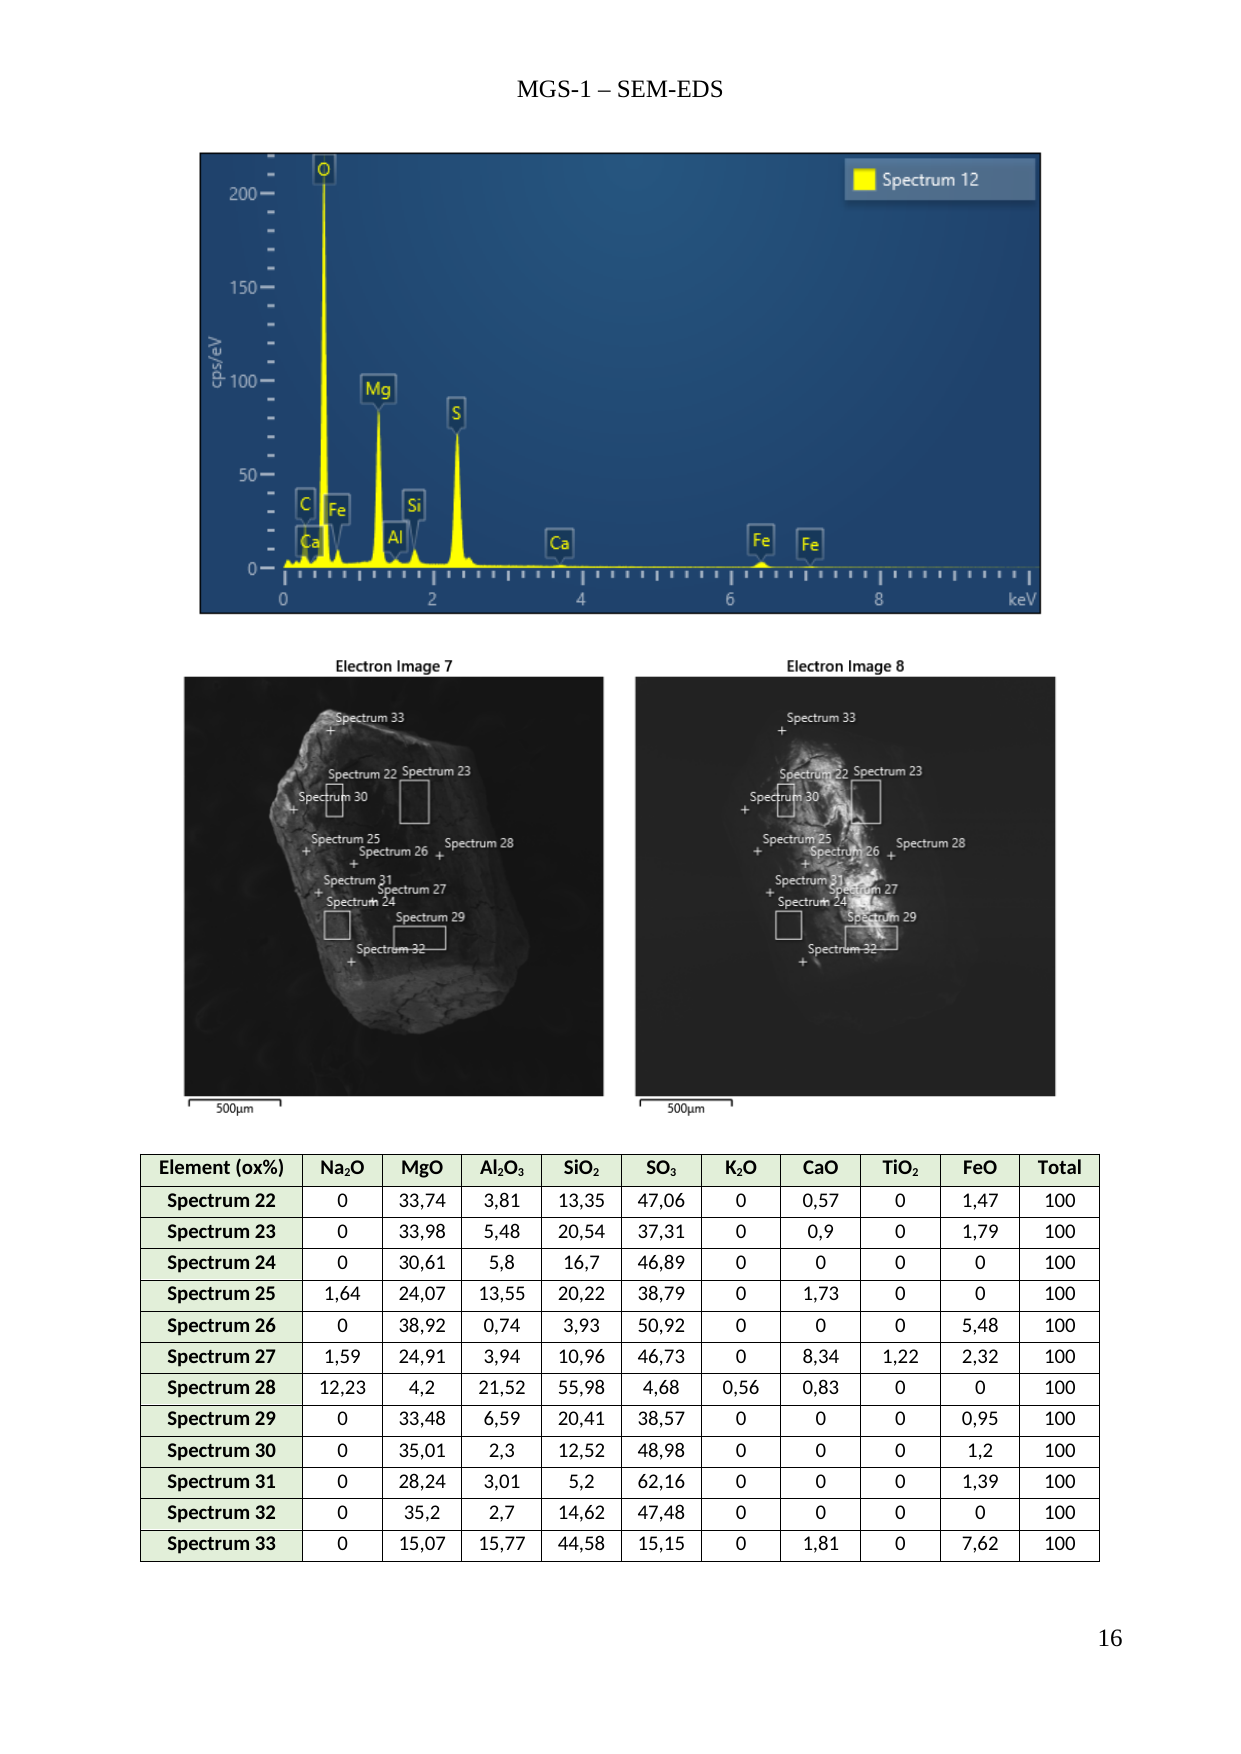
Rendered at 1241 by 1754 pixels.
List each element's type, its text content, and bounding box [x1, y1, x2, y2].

table_cell 1,64 [303, 1281, 382, 1311]
table_cell 10,96 [542, 1343, 621, 1373]
table_cell 8,34 [781, 1343, 860, 1373]
table_cell 5,48 [941, 1312, 1019, 1342]
table_cell 0 [702, 1218, 780, 1248]
table_cell Spectrum 30 [141, 1437, 302, 1467]
table_cell 100 [1020, 1187, 1099, 1217]
table_cell 0 [303, 1437, 382, 1467]
table_cell 0 [702, 1343, 780, 1373]
table_cell 0 [781, 1249, 860, 1279]
table_cell 0,9 [781, 1218, 860, 1248]
table_cell 100 [1020, 1531, 1099, 1561]
picture [194, 147, 1047, 620]
table_header SO3 [622, 1155, 701, 1186]
table_cell 0 [861, 1468, 940, 1498]
table_cell 33,74 [383, 1187, 461, 1217]
table_cell 20,22 [542, 1281, 621, 1311]
table_cell Spectrum 33 [141, 1531, 302, 1561]
table_cell 0,57 [781, 1187, 860, 1217]
table_cell 0 [861, 1249, 940, 1279]
table_cell 15,07 [383, 1531, 461, 1561]
table_cell 0 [941, 1374, 1019, 1404]
table_cell 0 [702, 1437, 780, 1467]
table_cell 100 [1020, 1218, 1099, 1248]
table_cell 0 [303, 1468, 382, 1498]
table_cell 0 [781, 1499, 860, 1529]
table_cell 33,48 [383, 1406, 461, 1436]
table_cell 5,8 [462, 1249, 541, 1279]
table_cell 38,79 [622, 1281, 701, 1311]
table_cell Spectrum 23 [141, 1218, 302, 1248]
table_cell 0 [861, 1499, 940, 1529]
table_cell 12,52 [542, 1437, 621, 1467]
table_cell 0 [303, 1531, 382, 1561]
table_cell 100 [1020, 1499, 1099, 1529]
table_cell 3,93 [542, 1312, 621, 1342]
table_cell 24,07 [383, 1281, 461, 1311]
table_cell 0 [861, 1312, 940, 1342]
table_header SiO2 [542, 1155, 621, 1186]
table_cell 0 [861, 1281, 940, 1311]
table_cell 1,79 [941, 1218, 1019, 1248]
table_cell 13,55 [462, 1281, 541, 1311]
table_cell 0 [702, 1187, 780, 1217]
table_cell 0 [781, 1406, 860, 1436]
table_cell 4,68 [622, 1374, 701, 1404]
table_cell 1,22 [861, 1343, 940, 1373]
table_cell 0 [861, 1406, 940, 1436]
table_cell 30,61 [383, 1249, 461, 1279]
table_cell 0 [861, 1187, 940, 1217]
table_header Total [1020, 1155, 1099, 1186]
table_cell Spectrum 32 [141, 1499, 302, 1529]
picture [171, 650, 1069, 1123]
table_cell Spectrum 24 [141, 1249, 302, 1279]
table_cell 0,83 [781, 1374, 860, 1404]
table_cell Spectrum 27 [141, 1343, 302, 1373]
table_header Element (ox%) [141, 1155, 302, 1186]
table_cell 33,98 [383, 1218, 461, 1248]
table_cell 0 [702, 1249, 780, 1279]
table_cell Spectrum 22 [141, 1187, 302, 1217]
table_cell 37,31 [622, 1218, 701, 1248]
table_cell 2,7 [462, 1499, 541, 1529]
table_cell 35,2 [383, 1499, 461, 1529]
table_cell 0 [303, 1218, 382, 1248]
table_cell 0 [303, 1312, 382, 1342]
table_cell 100 [1020, 1374, 1099, 1404]
table_cell Spectrum 25 [141, 1281, 302, 1311]
table_cell 0 [861, 1374, 940, 1404]
table_cell 1,59 [303, 1343, 382, 1373]
table_cell 6,59 [462, 1406, 541, 1436]
table_cell 46,73 [622, 1343, 701, 1373]
table_cell 0 [781, 1312, 860, 1342]
table_cell 7,62 [941, 1531, 1019, 1561]
table_cell 38,57 [622, 1406, 701, 1436]
table_cell 55,98 [542, 1374, 621, 1404]
table_cell 5,48 [462, 1218, 541, 1248]
table_cell 0 [861, 1531, 940, 1561]
table_cell 2,32 [941, 1343, 1019, 1373]
table_cell 100 [1020, 1249, 1099, 1279]
table_cell 0,95 [941, 1406, 1019, 1436]
table_cell 0 [941, 1499, 1019, 1529]
table_header CaO [781, 1155, 860, 1186]
table_cell 38,92 [383, 1312, 461, 1342]
table_cell 100 [1020, 1406, 1099, 1436]
table_cell 0 [303, 1249, 382, 1279]
table_header FeO [941, 1155, 1019, 1186]
table_cell 1,2 [941, 1437, 1019, 1467]
table_cell 13,35 [542, 1187, 621, 1217]
table_cell 3,01 [462, 1468, 541, 1498]
table_cell 15,15 [622, 1531, 701, 1561]
table_header MgO [383, 1155, 461, 1186]
table_cell 35,01 [383, 1437, 461, 1467]
table_cell Spectrum 31 [141, 1468, 302, 1498]
table_cell 20,54 [542, 1218, 621, 1248]
table_cell Spectrum 26 [141, 1312, 302, 1342]
table_cell 46,89 [622, 1249, 701, 1279]
table_cell Spectrum 28 [141, 1374, 302, 1404]
table_cell 5,2 [542, 1468, 621, 1498]
table_cell 44,58 [542, 1531, 621, 1561]
table_cell 62,16 [622, 1468, 701, 1498]
table_cell 100 [1020, 1281, 1099, 1311]
table_cell 1,47 [941, 1187, 1019, 1217]
table_cell 3,94 [462, 1343, 541, 1373]
table_cell 1,39 [941, 1468, 1019, 1498]
table_cell 0 [702, 1406, 780, 1436]
table_cell 100 [1020, 1468, 1099, 1498]
table_cell 0 [303, 1499, 382, 1529]
table_cell 0 [303, 1187, 382, 1217]
table_cell 0 [702, 1499, 780, 1529]
table_header Na2O [303, 1155, 382, 1186]
table_cell 100 [1020, 1437, 1099, 1467]
table_cell 24,91 [383, 1343, 461, 1373]
table_cell 12,23 [303, 1374, 382, 1404]
table_cell 0 [702, 1281, 780, 1311]
table_cell 0,74 [462, 1312, 541, 1342]
table_cell Spectrum 29 [141, 1406, 302, 1436]
table_cell 16,7 [542, 1249, 621, 1279]
table_cell 0 [861, 1218, 940, 1248]
table_cell 4,2 [383, 1374, 461, 1404]
table_cell 0 [702, 1531, 780, 1561]
table_header K2O [702, 1155, 780, 1186]
table_cell 1,73 [781, 1281, 860, 1311]
table_cell 15,77 [462, 1531, 541, 1561]
table_header Al2O3 [462, 1155, 541, 1186]
table_cell 0 [861, 1437, 940, 1467]
table_cell 28,24 [383, 1468, 461, 1498]
table_cell 47,06 [622, 1187, 701, 1217]
table_cell 0,56 [702, 1374, 780, 1404]
table_cell 0 [781, 1468, 860, 1498]
table_cell 1,81 [781, 1531, 860, 1561]
table_cell 0 [303, 1406, 382, 1436]
table_cell 21,52 [462, 1374, 541, 1404]
table_cell 100 [1020, 1343, 1099, 1373]
table_header TiO2 [861, 1155, 940, 1186]
table_cell 0 [702, 1312, 780, 1342]
table_cell 0 [781, 1437, 860, 1467]
table_cell 2,3 [462, 1437, 541, 1467]
table_cell 50,92 [622, 1312, 701, 1342]
table_cell 0 [941, 1249, 1019, 1279]
table_cell 100 [1020, 1312, 1099, 1342]
table_cell 48,98 [622, 1437, 701, 1467]
table_cell 20,41 [542, 1406, 621, 1436]
table_cell 3,81 [462, 1187, 541, 1217]
table_cell 47,48 [622, 1499, 701, 1529]
table_cell 14,62 [542, 1499, 621, 1529]
table_cell 0 [941, 1281, 1019, 1311]
table_cell 0 [702, 1468, 780, 1498]
